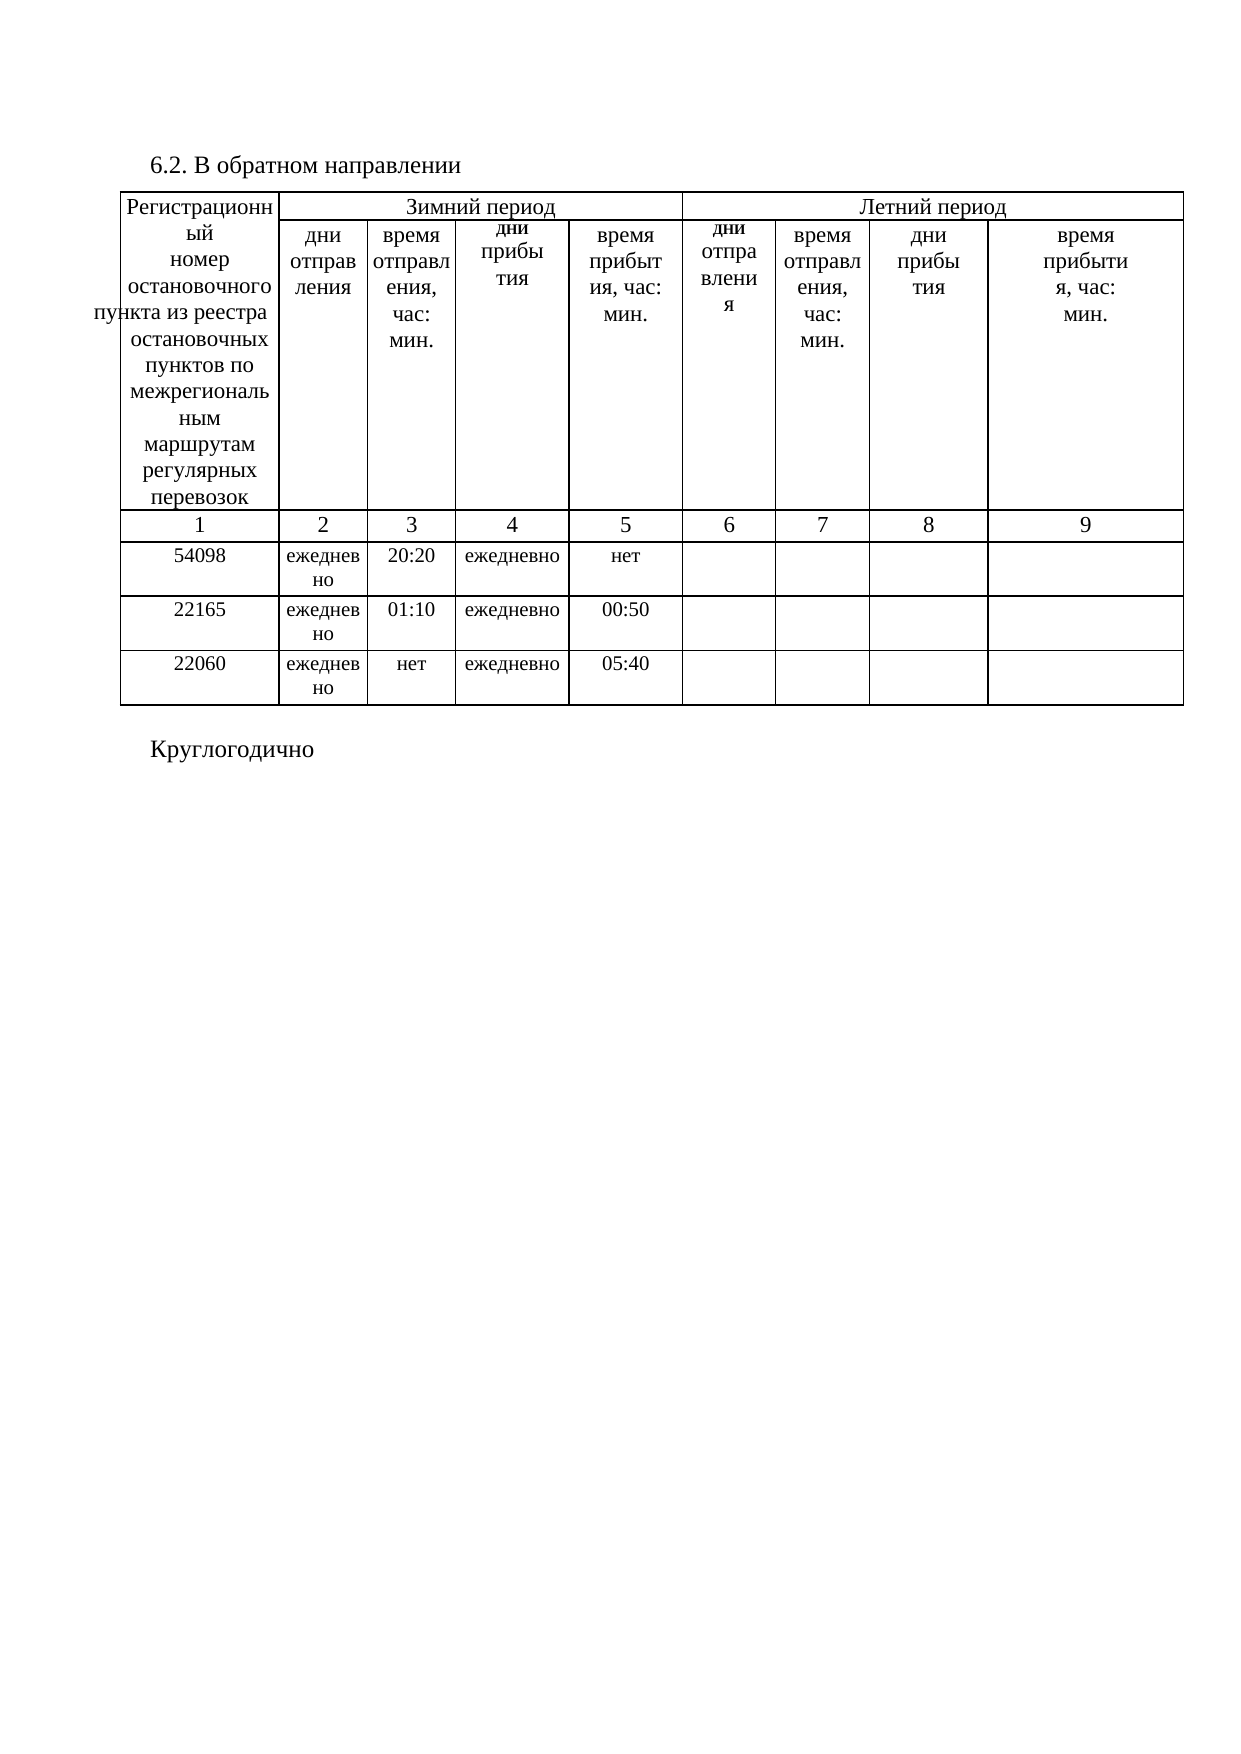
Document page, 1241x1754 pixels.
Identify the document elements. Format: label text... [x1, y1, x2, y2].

table_cell 22060 [121, 651, 278, 704]
table_cell время прибыт ия, час: мин. [570, 221, 682, 509]
table_cell 9 [989, 511, 1183, 541]
text 6.2. В обратном направлении [150, 150, 1090, 179]
table_cell время отправл ения, час: мин. [368, 221, 455, 509]
table_cell ежедневно [280, 543, 367, 595]
text Круглогодично [150, 734, 1090, 763]
table_cell 6 [683, 511, 775, 541]
table_cell [776, 543, 869, 595]
table_cell дни прибы тия [870, 221, 987, 509]
table_cell [870, 543, 987, 595]
table_cell 2 [280, 511, 367, 541]
table_cell ежедневно [280, 597, 367, 650]
table_cell 22165 [121, 597, 278, 650]
table_cell ежедневно [280, 651, 367, 704]
table_cell 54098 [121, 543, 278, 595]
table_cell нет [570, 543, 682, 595]
table_cell ежедневно [456, 543, 568, 595]
table_cell [870, 651, 987, 704]
table_cell время отправл ения, час: мин. [776, 221, 869, 509]
table_cell [989, 597, 1183, 650]
table_cell 5 [570, 511, 682, 541]
table_cell 8 [870, 511, 987, 541]
table_cell ежедневно [456, 651, 568, 704]
table_cell [870, 597, 987, 650]
table_cell [683, 597, 775, 650]
table_cell 20:20 [368, 543, 455, 595]
table_header Регистрационный номер остановочного пункта из реестра остановочных пунктов по межрегиональным маршрутам регулярных перевозок [121, 193, 278, 509]
table_cell [683, 543, 775, 595]
table_cell 00:50 [570, 597, 682, 650]
table_header Летний период [683, 193, 1183, 219]
table_cell 4 [456, 511, 568, 541]
table_cell [683, 651, 775, 704]
table_cell дни отправ ления [280, 221, 367, 509]
table_cell ДНИ прибы тия [456, 221, 568, 509]
table_cell [776, 651, 869, 704]
table_cell 7 [776, 511, 869, 541]
table_cell 3 [368, 511, 455, 541]
table_cell [776, 597, 869, 650]
table_header Зимний период [280, 193, 682, 219]
table_cell 05:40 [570, 651, 682, 704]
table_cell ежедневно [456, 597, 568, 650]
table_cell время прибыти я, час: мин. [989, 221, 1183, 509]
table_cell ДНИ отпра влени я [683, 221, 775, 509]
table_cell [989, 543, 1183, 595]
table_cell 1 [121, 511, 278, 541]
table_cell нет [368, 651, 455, 704]
table_cell [989, 651, 1183, 704]
table_cell 01:10 [368, 597, 455, 650]
